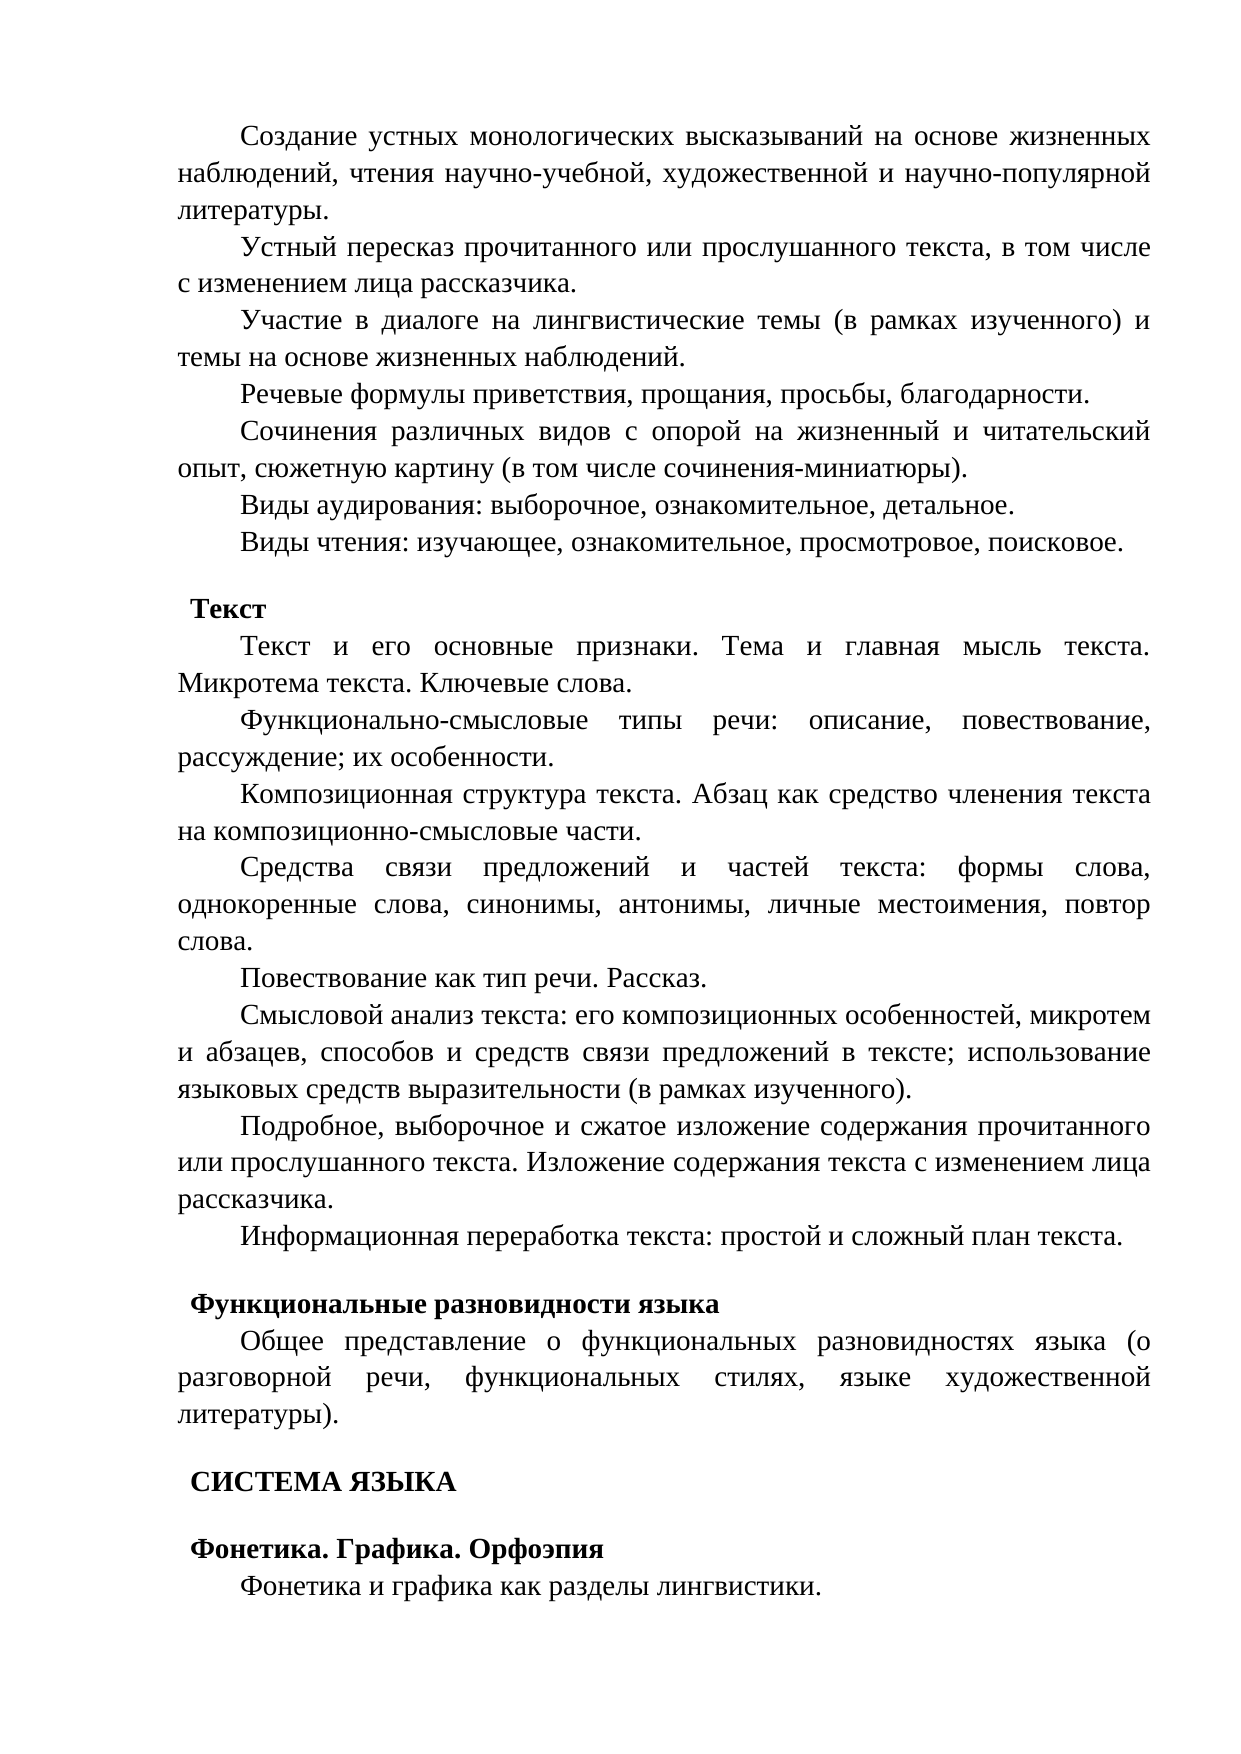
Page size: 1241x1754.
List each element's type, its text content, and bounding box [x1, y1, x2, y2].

text Повествование как тип речи. Рассказ. [177, 960, 1152, 994]
text Фонетика. Графика. Орфоэпия [190, 1532, 1152, 1565]
text Виды чтения: изучающее, ознакомительное, просмотровое, поисковое. [177, 524, 1152, 557]
text Общее представление о функциональных разновидностях языка (о разговорной речи, функциональных стилях, языке художественной литературы). [177, 1323, 1152, 1430]
text Функционально-смысловые типы речи: описание, повествование, рассуждение; их особенности. [177, 702, 1152, 772]
text Участие в диалоге на лингвистические темы (в рамках изученного) и темы на основе жизненных наблюдений. [177, 302, 1152, 373]
text Информационная переработка текста: простой и сложный план текста. [177, 1218, 1152, 1252]
text Устный пересказ прочитанного или прослушанного текста, в том числе с изменением лица рассказчика. [177, 229, 1152, 299]
text Подробное, выборочное и сжатое изложение содержания прочитанного или прослушанного текста. Изложение содержания текста с изменением лица рассказчика. [177, 1108, 1152, 1215]
text Функциональные разновидности языка [190, 1286, 1152, 1319]
text Создание устных монологических высказываний на основе жизненных наблюдений, чтения научно-учебной, художественной и научно-популярной литературы. [177, 118, 1152, 225]
text Виды аудирования: выборочное, ознакомительное, детальное. [177, 487, 1152, 520]
text Текст и его основные признаки. Тема и главная мысль текста. Микротема текста. Ключевые слова. [177, 628, 1152, 699]
text Композиционная структура текста. Абзац как средство членения текста на композиционно-смысловые части. [177, 776, 1152, 846]
text Фонетика и графика как разделы лингвистики. [177, 1568, 1152, 1602]
text Текст [190, 591, 1152, 625]
text Сочинения различных видов с опорой на жизненный и читательский опыт, сюжетную картину (в том числе сочинения-миниатюры). [177, 413, 1152, 483]
text Речевые формулы приветствия, прощания, просьбы, благодарности. [177, 376, 1152, 410]
text Смысловой анализ текста: его композиционных особенностей, микротем и абзацев, способов и средств связи предложений в тексте; использование языковых средств выразительности (в рамках изученного). [177, 997, 1152, 1104]
text СИСТЕМА ЯЗЫКА [190, 1464, 1152, 1498]
text Средства связи предложений и частей текста: формы слова, однокоренные слова, синонимы, антонимы, личные местоимения, повтор слова. [177, 849, 1152, 957]
